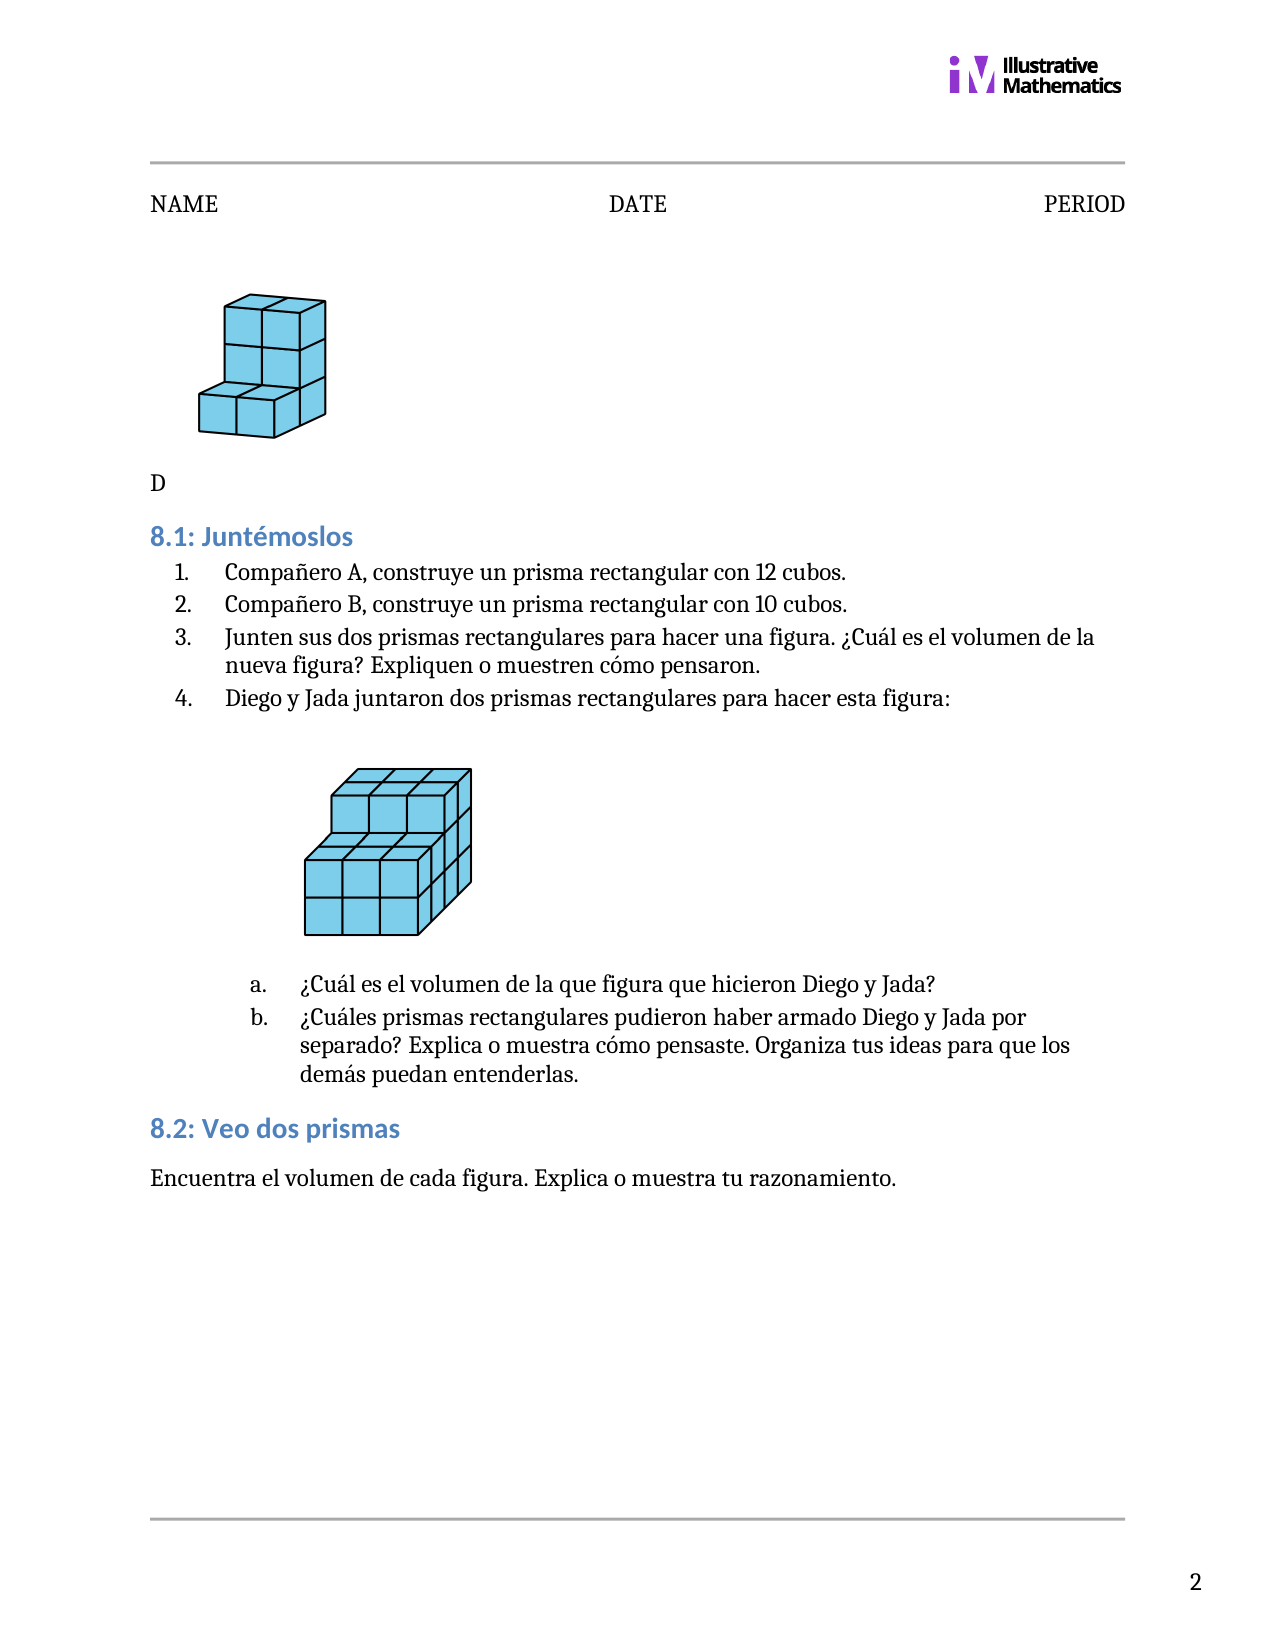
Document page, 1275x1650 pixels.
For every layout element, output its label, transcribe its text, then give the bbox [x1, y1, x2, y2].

picture [243, 716, 559, 961]
list ¿Cuáles prismas rectangulares pudieron haber armado Diego y Jada por separado? Explica o muestra cómo pensaste. Organiza tus ideas para que los demás puedan entenderlas. [250, 1003, 1125, 1089]
picture [184, 247, 440, 492]
list Compañero B, construye un prisma rectangular con 10 cubos. [175, 590, 1125, 619]
subtitle 8.2: Veo dos prismas [150, 1110, 1125, 1145]
list Junten sus dos prismas rectangulares para hacer una figura. ¿Cuál es el volumen de la nueva figura? Expliquen o muestren cómo pensaron. [175, 623, 1125, 680]
list Diego y Jada juntaron dos prismas rectangulares para hacer esta figura: [175, 684, 1125, 713]
subtitle 8.1: Juntémoslos [150, 518, 1125, 554]
picture [949, 55, 1121, 93]
list Compañero A, construye un prisma rectangular con 12 cubos. [175, 558, 1125, 586]
list ¿Cuál es el volumen de la que figura que hicieron Diego y Jada? [250, 970, 1125, 999]
text Encuentra el volumen de cada figura. Explica o muestra tu razonamiento. [150, 1164, 1125, 1193]
